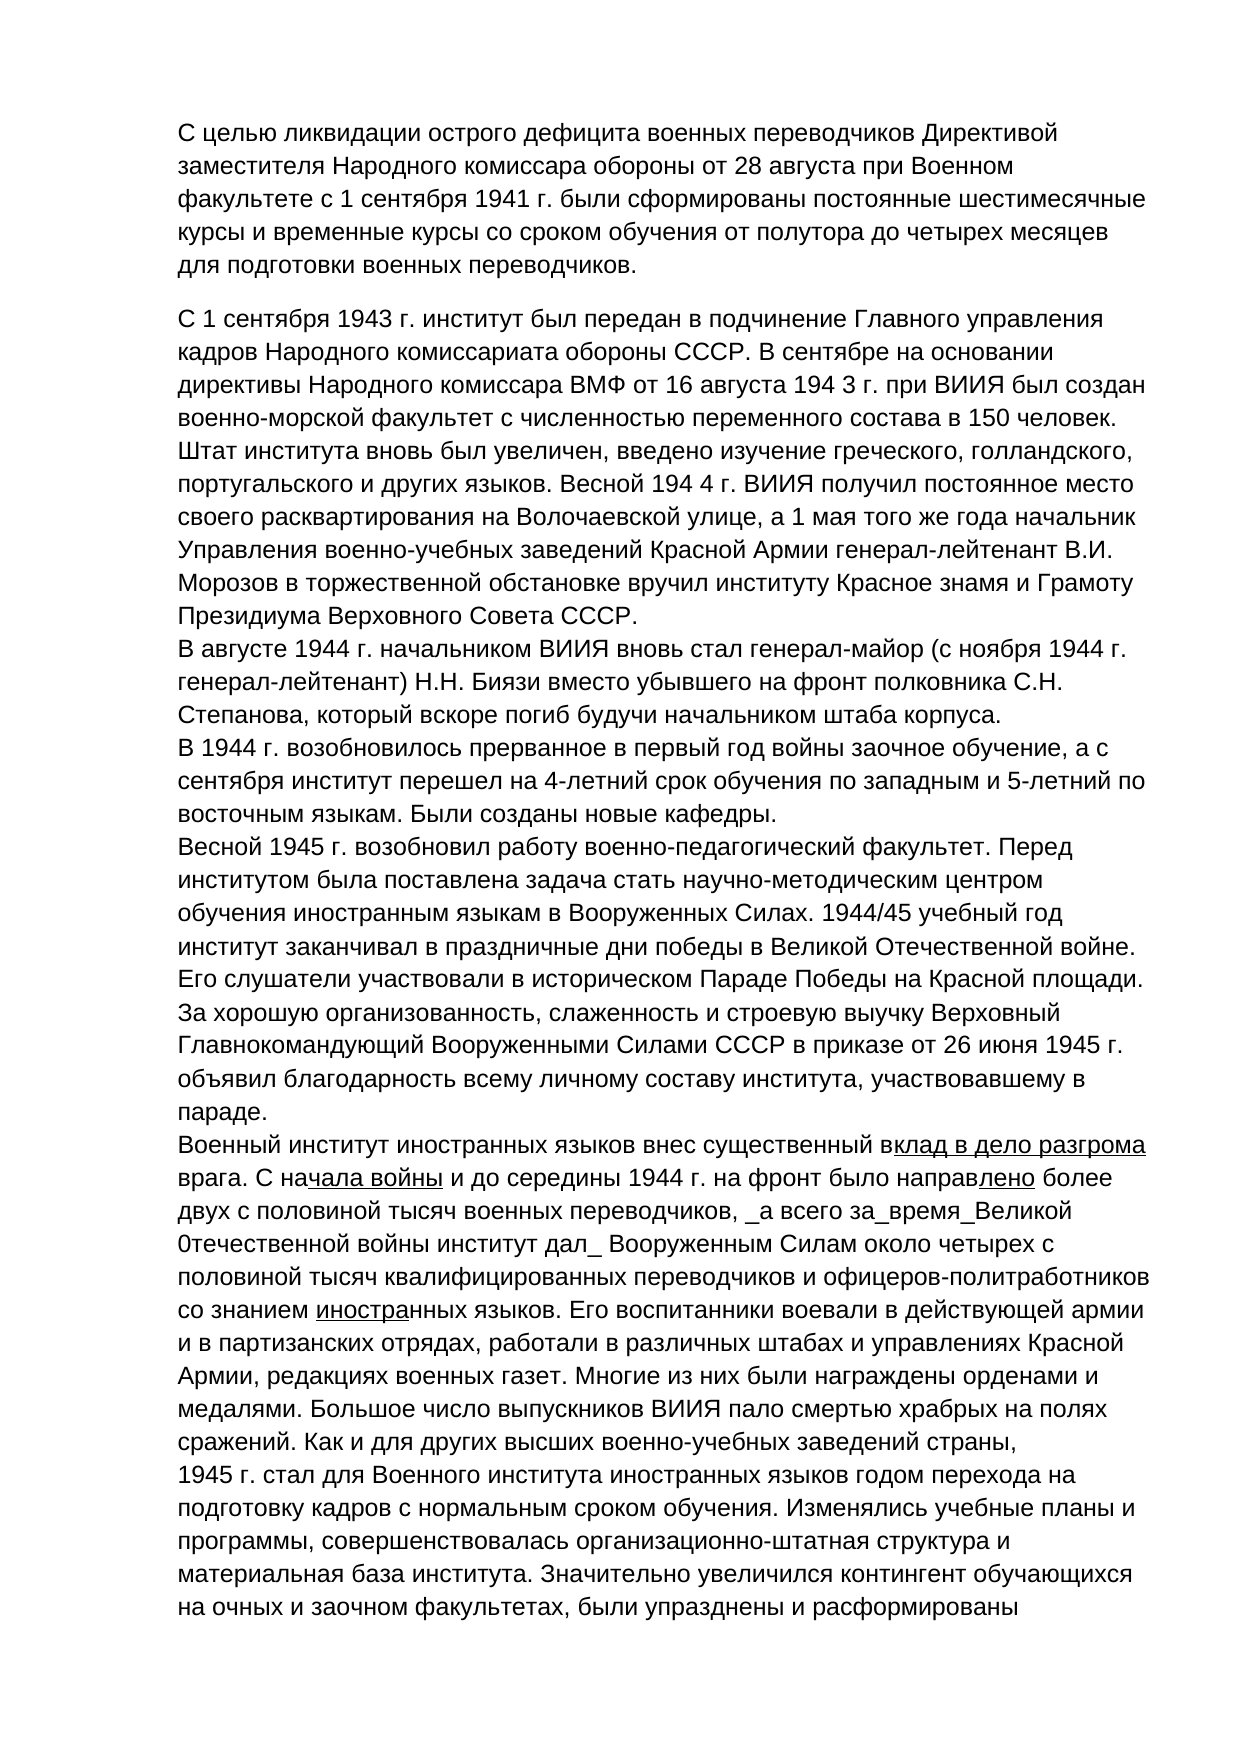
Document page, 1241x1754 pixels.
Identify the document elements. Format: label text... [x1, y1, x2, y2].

text С целью ликвидации острого дефицита военных переводчиков Директивой заместителя Народного комиссара обороны от 28 августа при Военном факультете с 1 сентября 1941 г. были сформированы постоянные шестимесячные курсы и временные курсы со сроком обучения от полутора до четырех месяцев для подготовки военных переводчиков. [177, 118, 1152, 279]
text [177, 1460, 1152, 1621]
text С 1 сентября 1943 г. институт был передан в подчинение Главного управления кадров Народного комиссариата обороны СССР. В сентябре на основании директивы Народного комиссара ВМФ от 16 августа 194 3 г. при ВИИЯ был создан военно-морской факультет с численностью переменного состава в 150 человек. Штат института вновь был увеличен, введено изучение греческого, голландского, португальского и других языков. Весной 194 4 г. ВИИЯ получил постоянное место своего расквартирования на Волочаевской улице, а 1 мая того же года начальник Управления военно-учебных заведений Красной Армии генерал-лейтенант В.И. Морозов в торжественной обстановке вручил институту Красное знамя и Грамоту Президиума Верховного Совета СССР. [177, 304, 1152, 630]
text В 1944 г. возобновилось прерванное в первый год войны заочное обучение, а с сентября институт перешел на 4-летний срок обучения по западным и 5-летний по восточным языкам. Были созданы новые кафедры. [177, 733, 1152, 828]
text Военный институт иностранных языков внес существенный вклад в дело разгрома врага. С начала войны и до середины 1944 г. на фронт было направлено более двух с половиной тысяч военных переводчиков, _а всего за_время_Великой 0течественной войны институт дал_ Вооруженным Силам около четырех с половиной тысяч квалифицированных переводчиков и офицеров-политработников со знанием иностранных языков. Его воспитанники воевали в действующей армии и в партизанских отрядах, работали в различных штабах и управлениях Красной Армии, редакциях военных газет. Многие из них были награждены орденами и медалями. Большое число выпускников ВИИЯ пало смертью храбрых на полях сражений. Как и для других высших военно-учебных заведений страны, [177, 1129, 1152, 1456]
text Весной 1945 г. возобновил работу военно-педагогический факультет. Перед институтом была поставлена задача стать научно-методическим центром обучения иностранным языкам в Вооруженных Силах. 1944/45 учебный год институт заканчивал в праздничные дни победы в Великой Отечественной войне. Его слушатели участвовали в историческом Параде Победы на Красной площади. За хорошую организованность, слаженность и строевую выучку Верховный Главнокомандующий Вооруженными Силами СССР в приказе от 26 июня 1945 г. объявил благодарность всему личному составу института, участвовавшему в параде. [177, 832, 1152, 1125]
text В августе 1944 г. начальником ВИИЯ вновь стал генерал-майор (с ноября 1944 г. генерал-лейтенант) Н.Н. Биязи вместо убывшего на фронт полковника С.Н. Степанова, который вскоре погиб будучи начальником штаба корпуса. [177, 634, 1152, 729]
